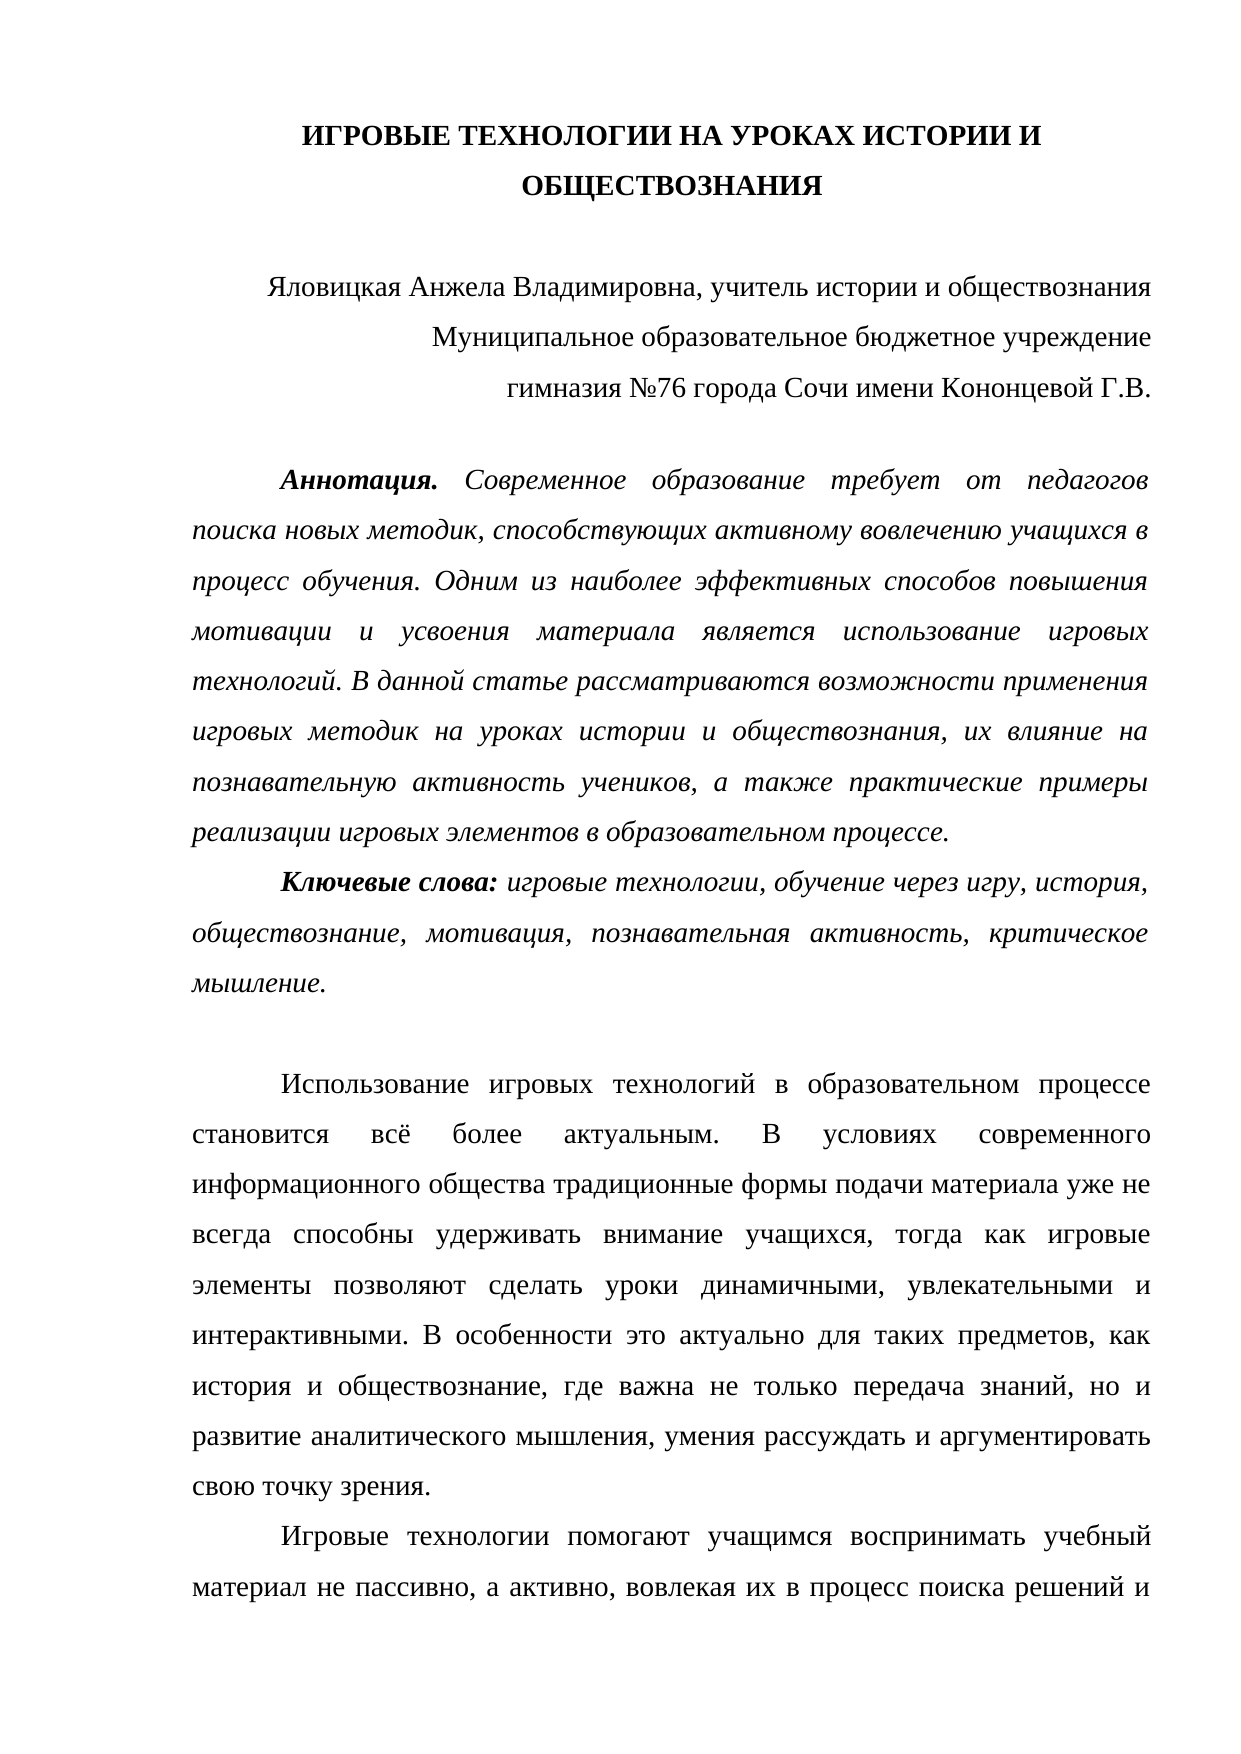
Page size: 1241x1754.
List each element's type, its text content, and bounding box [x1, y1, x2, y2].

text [192, 1518, 1152, 1602]
text Ключевые слова: игровые технологии, обучение через игру, история, обществознание, мотивация, познавательная активность, критическое мышление. [192, 864, 1152, 999]
text Использование игровых технологий в образовательном процессе становится всё более актуальным. В условиях современного информационного общества традиционные формы подачи материала уже не всегда способны удерживать внимание учащихся, тогда как игровые элементы позволяют сделать уроки динамичными, увлекательными и интерактивными. В особенности это актуально для таких предметов, как история и обществознание, где важна не только передача знаний, но и развитие аналитического мышления, умения рассуждать и аргументировать свою точку зрения. [192, 1066, 1152, 1502]
text Аннотация. Современное образование требует от педагогов поиска новых методик, способствующих активному вовлечению учащихся в процесс обучения. Одним из наиболее эффективных способов повышения мотивации и усвоения материала является использование игровых технологий. В данной статье рассматриваются возможности применения игровых методик на уроках истории и обществознания, их влияние на познавательную активность учеников, а также практические примеры реализации игровых элементов в образовательном процессе. [192, 462, 1152, 848]
text Муниципальное образовательное бюджетное учреждение [192, 319, 1152, 353]
text ИГРОВЫЕ ТЕХНОЛОГИИ НА УРОКАХ ИСТОРИИ И ОБЩЕСТВОЗНАНИЯ [192, 118, 1152, 202]
text Яловицкая Анжела Владимировна, учитель истории и обществознания [192, 269, 1152, 303]
text гимназия №76 города Сочи имени Кононцевой Г.В. [192, 370, 1152, 403]
